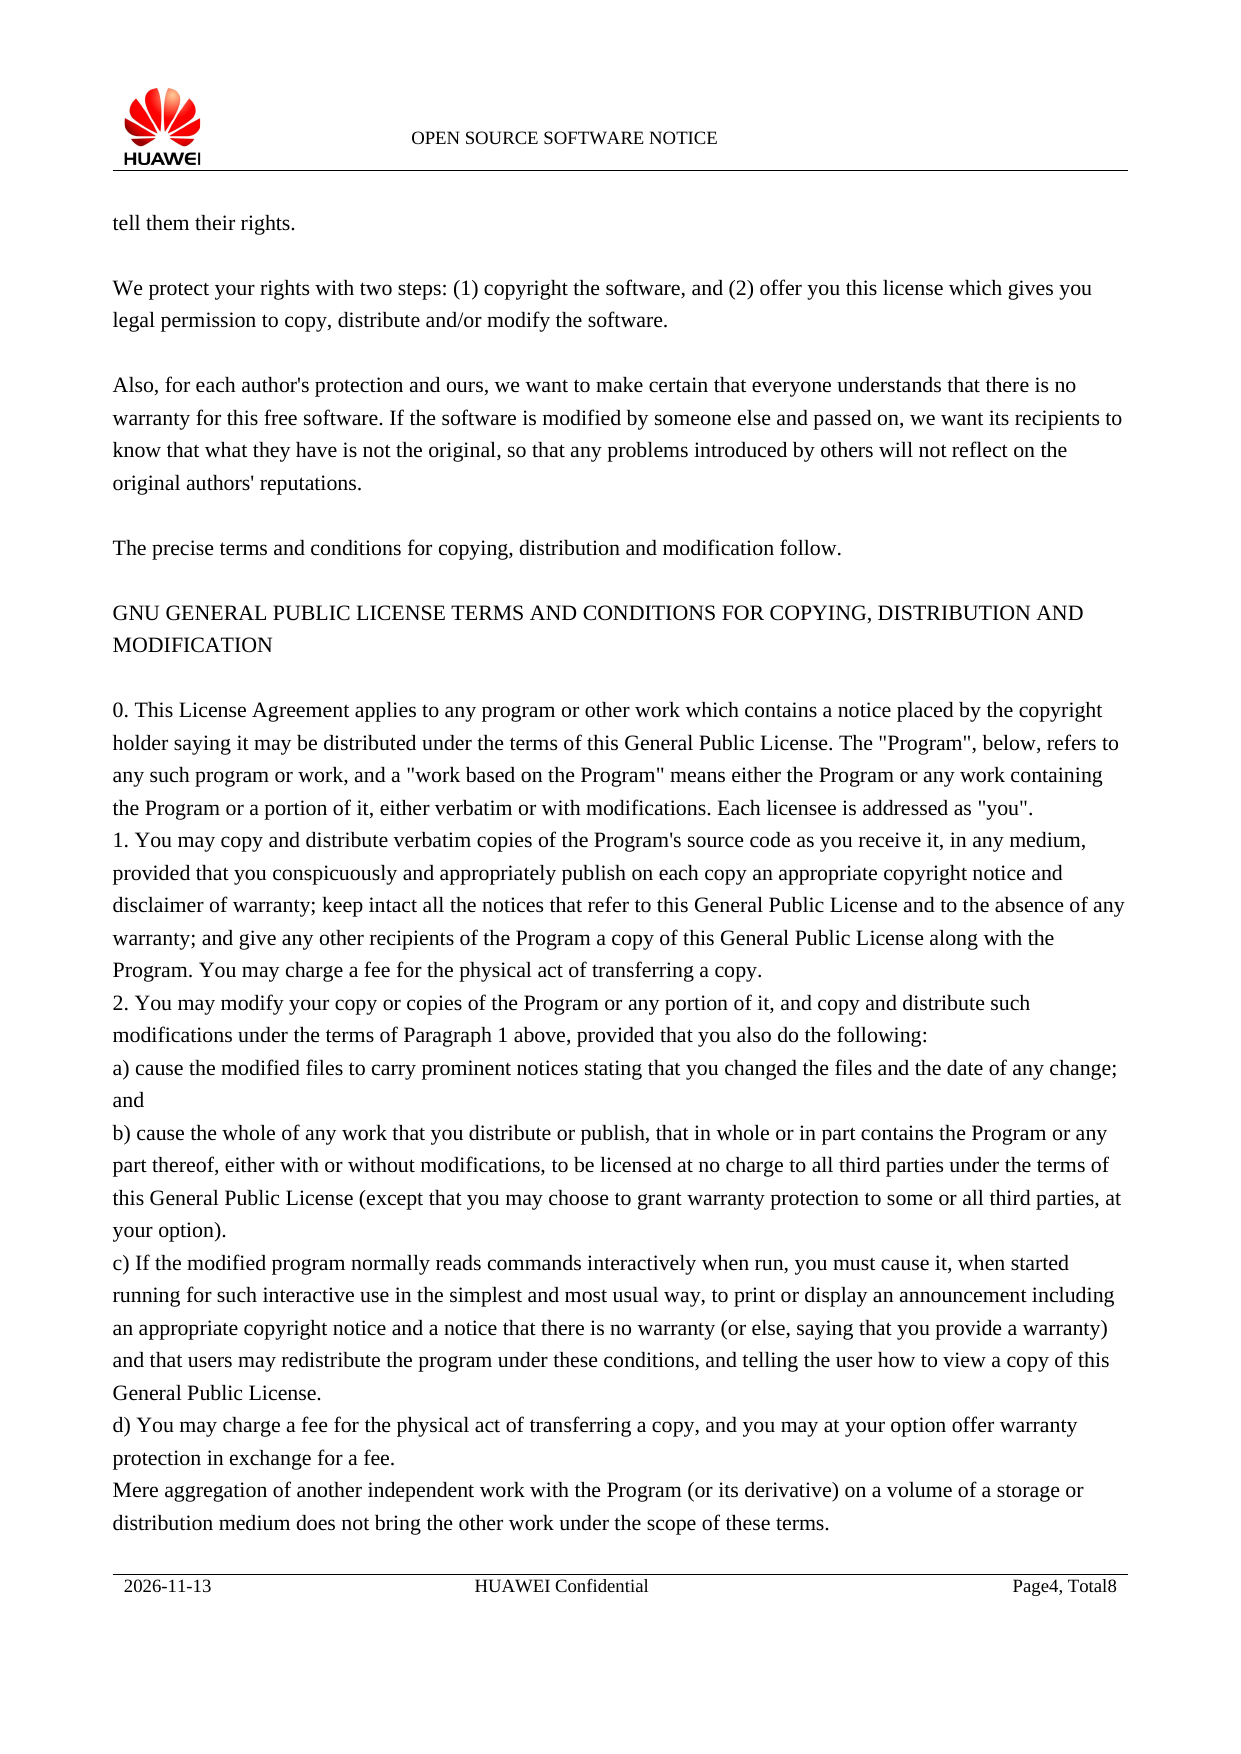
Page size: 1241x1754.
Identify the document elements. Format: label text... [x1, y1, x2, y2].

text c) If the modified program normally reads commands interactively when run, you must cause it, when started running for such interactive use in the simplest and most usual way, to print or display an announcement including an appropriate copyright notice and a notice that there is no warranty (or else, saying that you provide a warranty) and that users may redistribute the program under these conditions, and telling the user how to view a copy of this General Public License. [112, 1246, 1128, 1409]
text GNU GENERAL PUBLIC LICENSE TERMS AND CONDITIONS FOR COPYING, DISTRIBUTION AND MODIFICATION [112, 596, 1128, 661]
text The precise terms and conditions for copying, distribution and modification follow. [112, 531, 1128, 564]
text 1. You may copy and distribute verbatim copies of the Program's source code as you receive it, in any medium, provided that you conspicuously and appropriately publish on each copy an appropriate copyright notice and disclaimer of warranty; keep intact all the notices that refer to this General Public License and to the absence of any warranty; and give any other recipients of the Program a copy of this General Public License along with the Program. You may charge a fee for the physical act of transferring a copy. [112, 824, 1128, 986]
text Mere aggregation of another independent work with the Program (or its derivative) on a volume of a storage or distribution medium does not bring the other work under the scope of these terms. [112, 1474, 1128, 1539]
text We protect your rights with two steps: (1) copyright the software, and (2) offer you this license which gives you legal permission to copy, distribute and/or modify the software. [112, 271, 1128, 336]
text 0. This License Agreement applies to any program or other work which contains a notice placed by the copyright holder saying it may be distributed under the terms of this General Public License. The "Program", below, refers to any such program or work, and a "work based on the Program" means either the Program or any work containing the Program or a portion of it, either verbatim or with modifications. Each licensee is addressed as "you". [112, 694, 1128, 824]
picture [124, 88, 201, 165]
text d) You may charge a fee for the physical act of transferring a copy, and you may at your option offer warranty protection in exchange for a fee. [112, 1409, 1128, 1474]
text b) cause the whole of any work that you distribute or publish, that in whole or in part contains the Program or any part thereof, either with or without modifications, to be licensed at no charge to all third parties under the terms of this General Public License (except that you may choose to grant warranty protection to some or all third parties, at your option). [112, 1116, 1128, 1246]
text 2. You may modify your copy or copies of the Program or any portion of it, and copy and distribute such modifications under the terms of Paragraph 1 above, provided that you also do the following: [112, 986, 1128, 1051]
text Also, for each author's protection and ours, we want to make certain that everyone understands that there is no warranty for this free software. If the software is modified by someone else and passed on, we want its recipients to know that what they have is not the original, so that any problems introduced by others will not reflect on the original authors' reputations. [112, 369, 1128, 499]
text a) cause the modified files to carry prominent notices stating that you changed the files and the date of any change; and [112, 1051, 1128, 1116]
